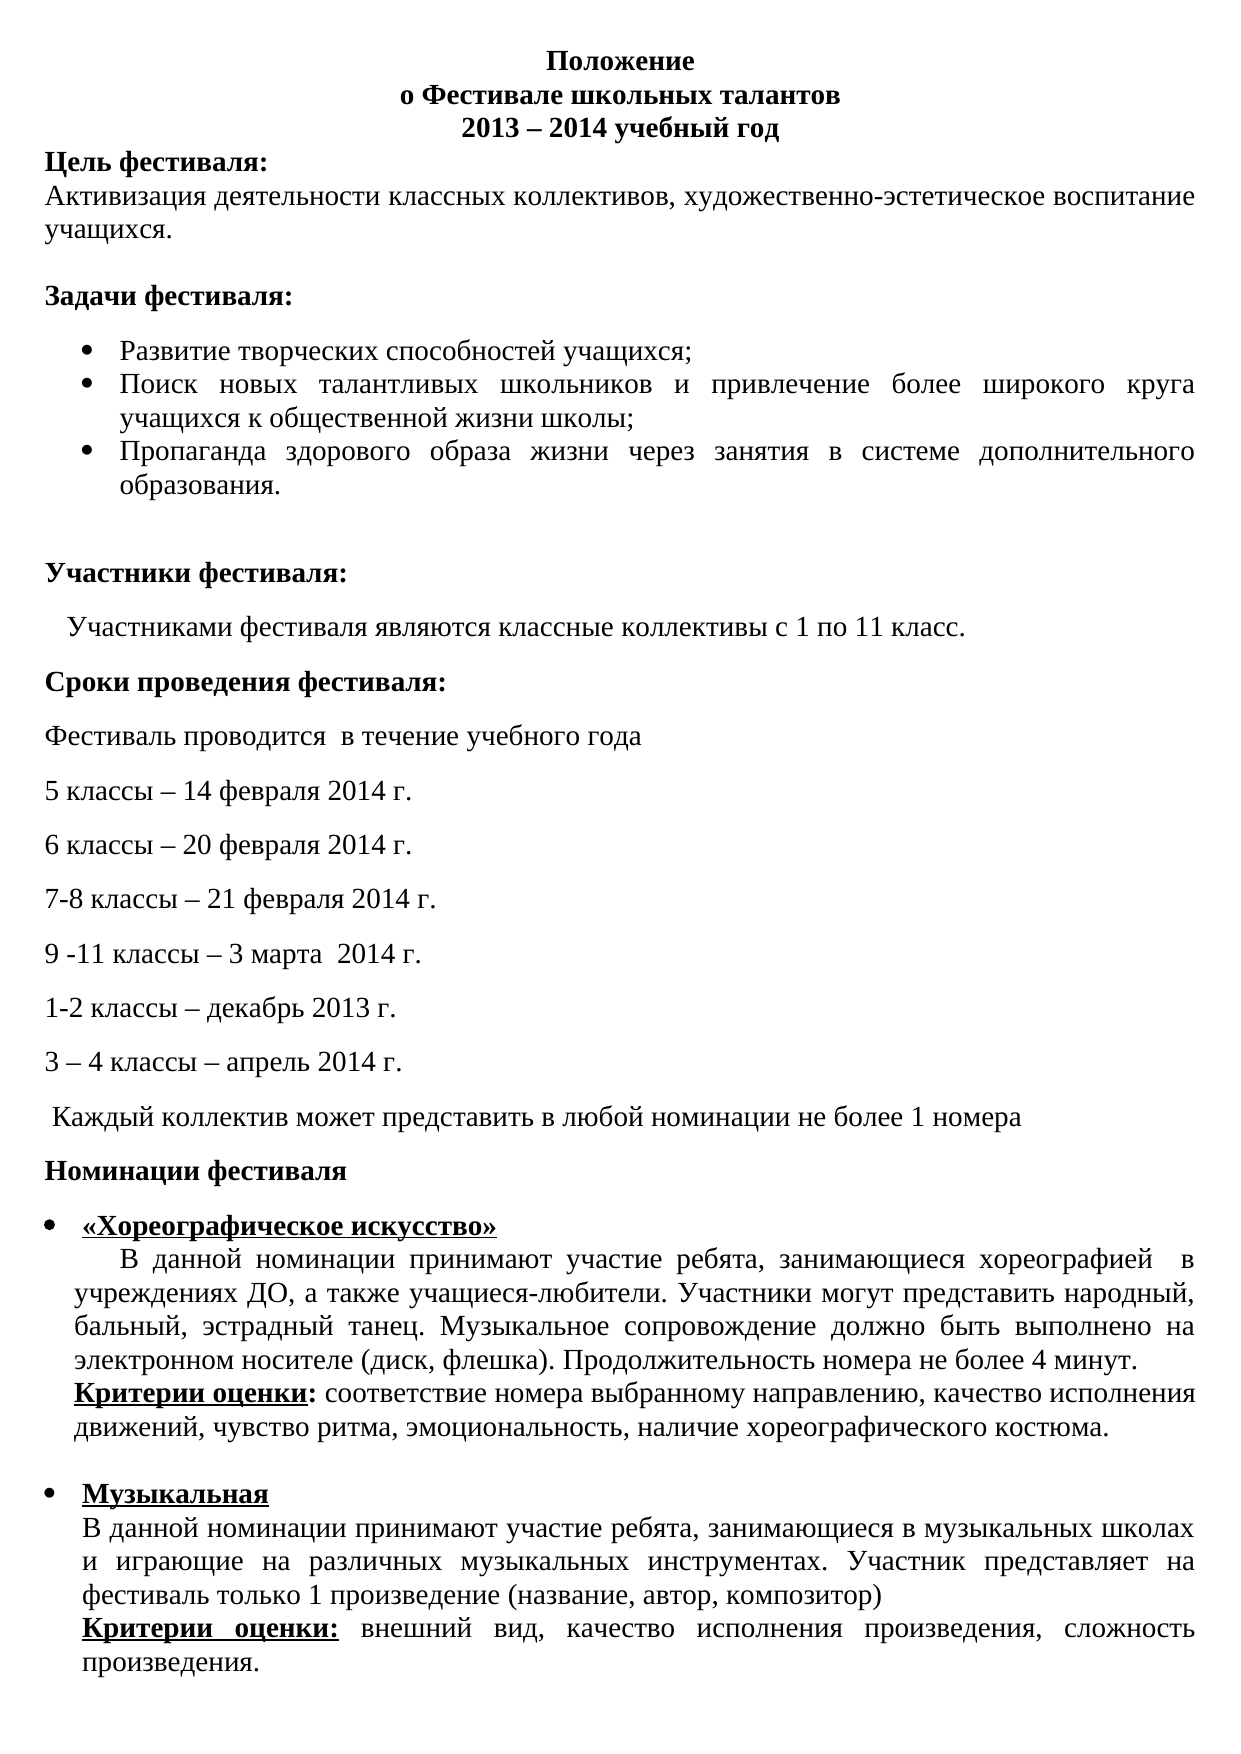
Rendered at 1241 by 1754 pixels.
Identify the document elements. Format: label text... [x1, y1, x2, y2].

text Каждый коллектив может представить в любой номинации не более 1 номера [44, 1099, 1196, 1132]
list Критерии оценки: внешний вид, качество исполнения произведения, сложность произведения. [82, 1610, 1196, 1677]
list Пропаганда здорового образа жизни через занятия в системе дополнительного образования. [82, 433, 1196, 501]
text Участниками фестиваля являются классные коллективы с 1 по 11 класс. [44, 609, 1196, 643]
list В данной номинации принимают участие ребята, занимающиеся хореографией в учреждениях ДО, а также учащиеся-любители. Участники могут представить народный, бальный, эстрадный танец. Музыкальное сопровождение должно быть выполнено на электронном носителе (диск, флешка). Продолжительность номера не более 4 минут. [74, 1241, 1196, 1375]
list «Хореографическое искусство» [44, 1208, 1196, 1241]
list Музыкальная [44, 1476, 1196, 1510]
text 9 -11 классы – 3 марта 2014 г. [44, 936, 1196, 969]
text 7-8 классы – 21 февраля 2014 г. [44, 881, 1196, 915]
text Номинации фестиваля [44, 1153, 1196, 1187]
text Задачи фестиваля: [44, 278, 1196, 312]
list Критерии оценки: соответствие номера выбранному направлению, качество исполнения движений, чувство ритма, эмоциональность, наличие хореографического костюма. [74, 1375, 1196, 1442]
text Цель фестиваля: [44, 144, 1196, 178]
text Положение [44, 43, 1196, 77]
text Участники фестиваля: [44, 555, 1196, 589]
text Фестиваль проводится в течение учебного года [44, 718, 1196, 752]
list В данной номинации принимают участие ребята, занимающиеся в музыкальных школах и играющие на различных музыкальных инструментах. Участник представляет на фестиваль только 1 произведение (название, автор, композитор) [82, 1510, 1196, 1610]
list Развитие творческих способностей учащихся; [82, 333, 1196, 366]
text Активизация деятельности классных коллективов, художественно-эстетическое воспитание учащихся. [44, 178, 1196, 245]
text 3 – 4 классы – апрель 2014 г. [44, 1044, 1196, 1078]
text 1-2 классы – декабрь 2013 г. [44, 990, 1196, 1024]
text Сроки проведения фестиваля: [44, 664, 1196, 697]
text 5 классы – 14 февраля 2014 г. [44, 773, 1196, 806]
text 2013 – 2014 учебный год [44, 111, 1196, 144]
text о Фестивале школьных талантов [44, 77, 1196, 111]
list Поиск новых талантливых школьников и привлечение более широкого круга учащихся к общественной жизни школы; [82, 366, 1196, 433]
text 6 классы – 20 февраля 2014 г. [44, 827, 1196, 861]
